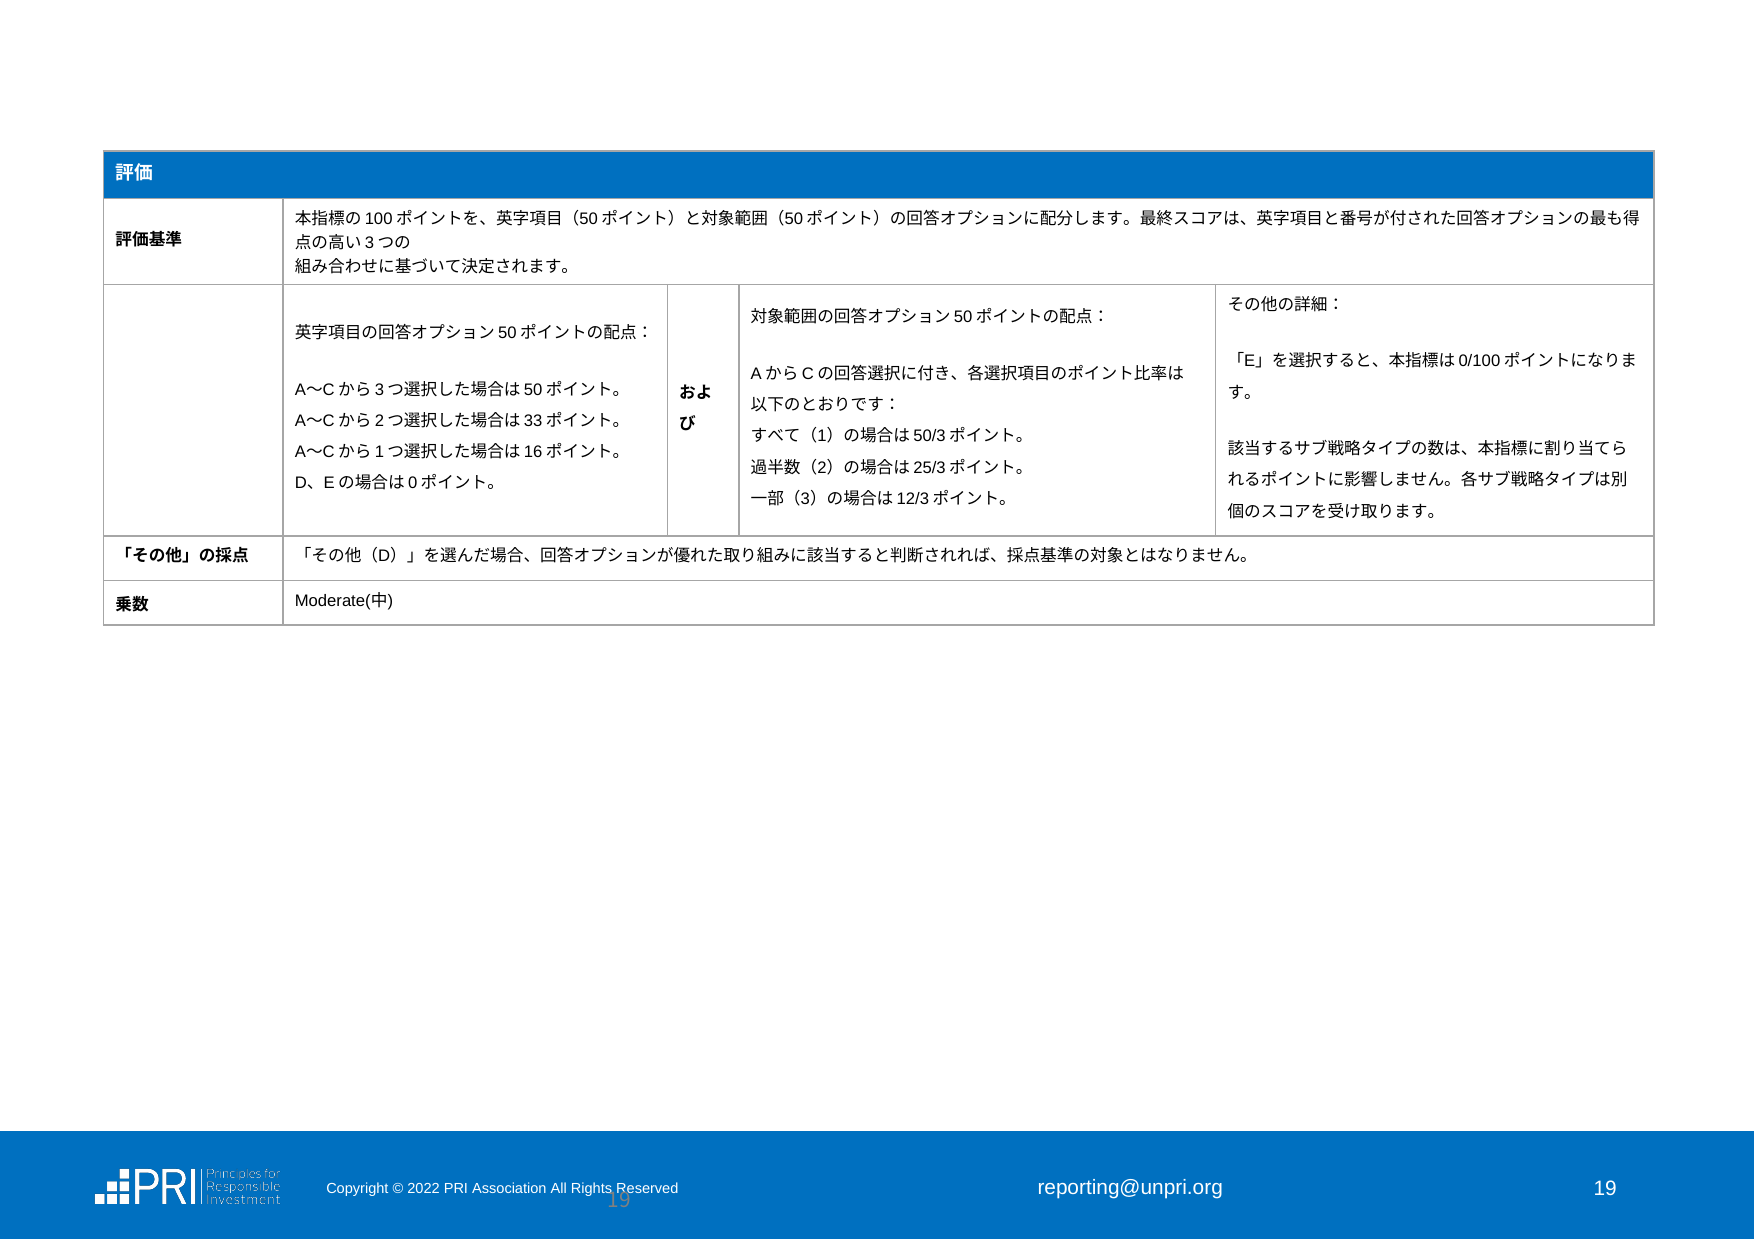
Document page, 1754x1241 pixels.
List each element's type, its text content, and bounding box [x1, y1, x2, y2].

table_cell 本指標の100ポイントを、英字項目（50ポイント）と対象範囲（50ポイント）の回答オプションに配分します。最終スコアは、英字項目と番号が付された回答オプションの最も得点の高い3つの 組み合わせに基づいて決定されます。 [284, 199, 1653, 284]
table_cell 「その他」の採点 [104, 537, 282, 579]
picture [92, 1166, 282, 1207]
table_cell 「その他（D）」を選んだ場合、回答オプションが優れた取り組みに該当すると判断されれば、採点基準の対象とはなりません。 [284, 537, 1653, 579]
table_cell [104, 285, 282, 535]
table_cell 評価基準 [104, 199, 282, 284]
table_cell 評価 [104, 152, 1653, 198]
table_cell 対象範囲の回答オプション50ポイントの配点： AからCの回答選択に付き、各選択項目のポイント比率は 以下のとおりです： すべて（1）の場合は50/3ポイント。 過半数（2）の場合は25/3ポイント。 一部（3）の場合は12/3ポイント。 [740, 285, 1215, 535]
table_cell 乗数 [104, 581, 282, 624]
table_cell および [668, 285, 738, 535]
table_cell 英字項目の回答オプション50ポイントの配点： A～Cから3つ選択した場合は50ポイント。 A～Cから2つ選択した場合は33ポイント。 A～Cから1つ選択した場合は16ポイント。 D、Eの場合は0ポイント。 [284, 285, 667, 535]
table_cell Moderate(中) [284, 581, 1653, 624]
table_cell その他の詳細： 「E」を選択すると、本指標は0/100ポイントになります。 該当するサブ戦略タイプの数は、本指標に割り当てられるポイントに影響しません。各サブ戦略タイプは別個のスコアを受け取ります。 [1216, 285, 1653, 535]
